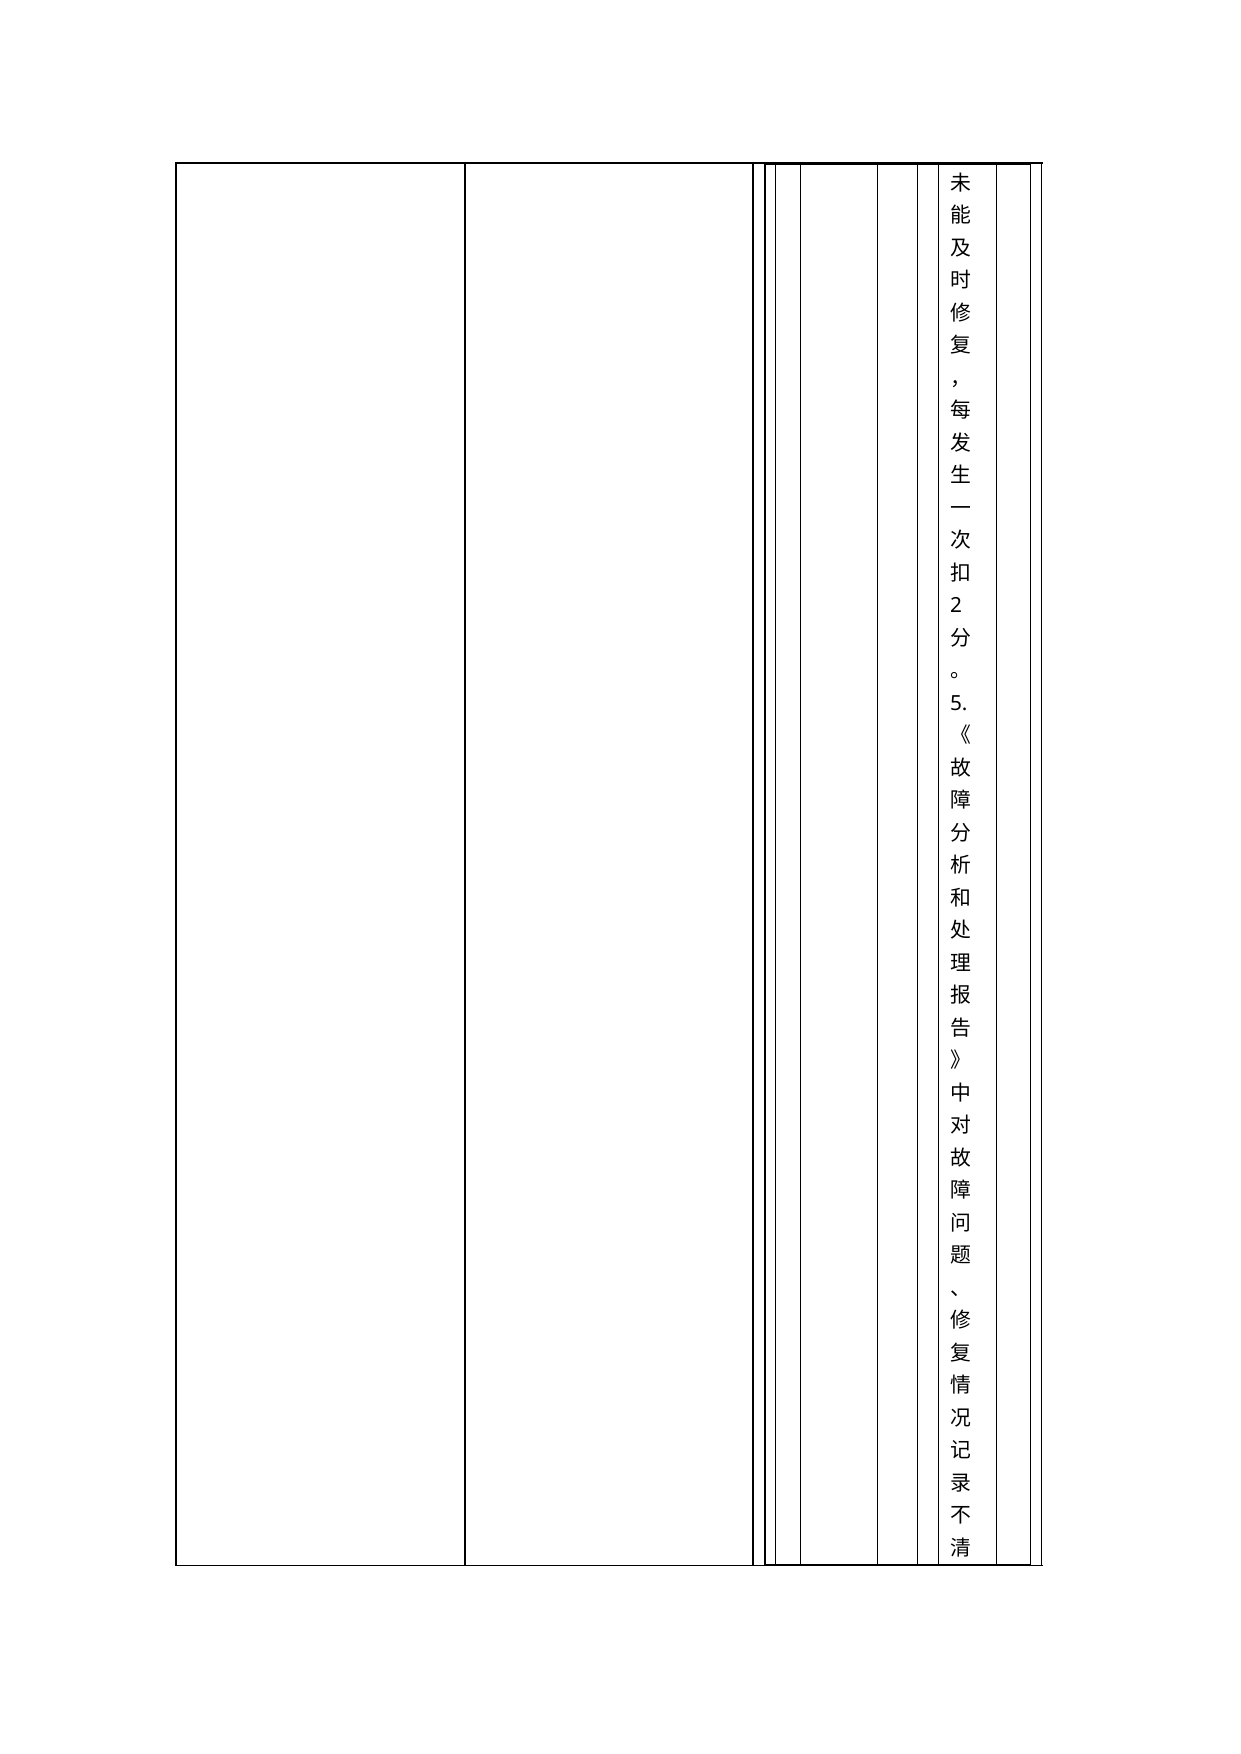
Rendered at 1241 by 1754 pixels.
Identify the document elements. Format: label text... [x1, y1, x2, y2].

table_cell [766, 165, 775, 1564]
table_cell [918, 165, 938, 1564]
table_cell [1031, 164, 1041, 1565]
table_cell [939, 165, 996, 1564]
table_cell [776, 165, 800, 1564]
table_cell [466, 164, 752, 1565]
table_cell 1 [177, 164, 464, 1565]
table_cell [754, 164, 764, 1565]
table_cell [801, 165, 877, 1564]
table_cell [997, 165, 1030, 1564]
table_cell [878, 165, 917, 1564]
